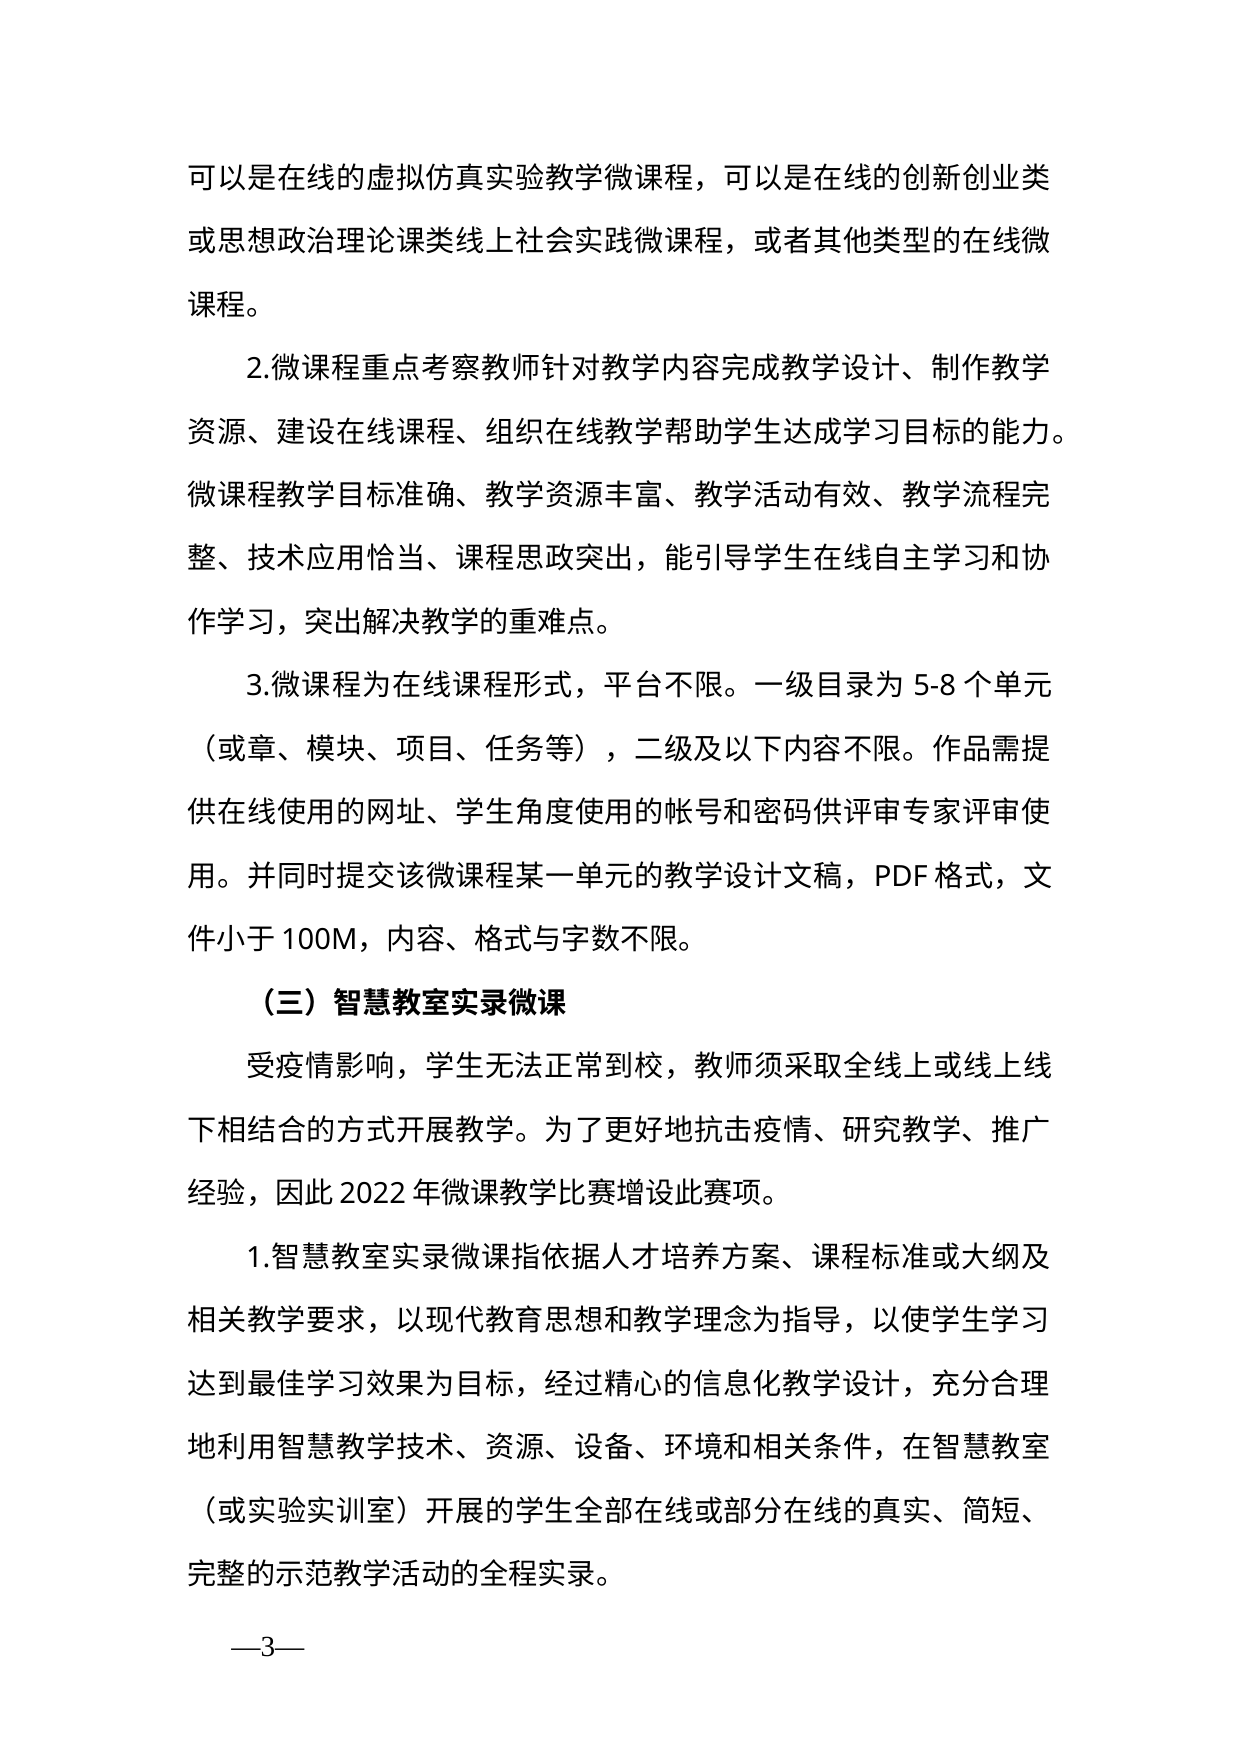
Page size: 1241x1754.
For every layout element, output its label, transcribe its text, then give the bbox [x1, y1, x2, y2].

text 1.智慧教室实录微课指依据人才培养方案、课程标准或大纲及相关教学要求，以现代教育思想和教学理念为指导，以使学生学习达到最佳学习效果为目标，经过精心的信息化教学设计，充分合理地利用智慧教学技术、资源、设备、环境和相关条件，在智慧教室（或实验实训室）开展的学生全部在线或部分在线的真实、简短、完整的示范教学活动的全程实录。 [187, 1233, 1053, 1593]
text 3.微课程为在线课程形式，平台不限。一级目录为5-8个单元（或章、模块、项目、任务等），二级及以下内容不限。作品需提供在线使用的网址、学生角度使用的帐号和密码供评审专家评审使用。并同时提交该微课程某一单元的教学设计文稿，PDF格式，文件小于100M，内容、格式与字数不限。 [187, 662, 1053, 958]
text （三）智慧教室实录微课 [187, 979, 1053, 1022]
text 2.微课程重点考察教师针对教学内容完成教学设计、制作教学资源、建设在线课程、组织在线教学帮助学生达成学习目标的能力。微课程教学目标准确、教学资源丰富、教学活动有效、教学流程完整、技术应用恰当、课程思政突出，能引导学生在线自主学习和协作学习，突出解决教学的重难点。 [187, 344, 1053, 641]
text 受疫情影响，学生无法正常到校，教师须采取全线上或线上线下相结合的方式开展教学。为了更好地抗击疫情、研究教学、推广经验，因此2022年微课教学比赛增设此赛项。 [187, 1043, 1053, 1212]
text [187, 154, 1053, 323]
